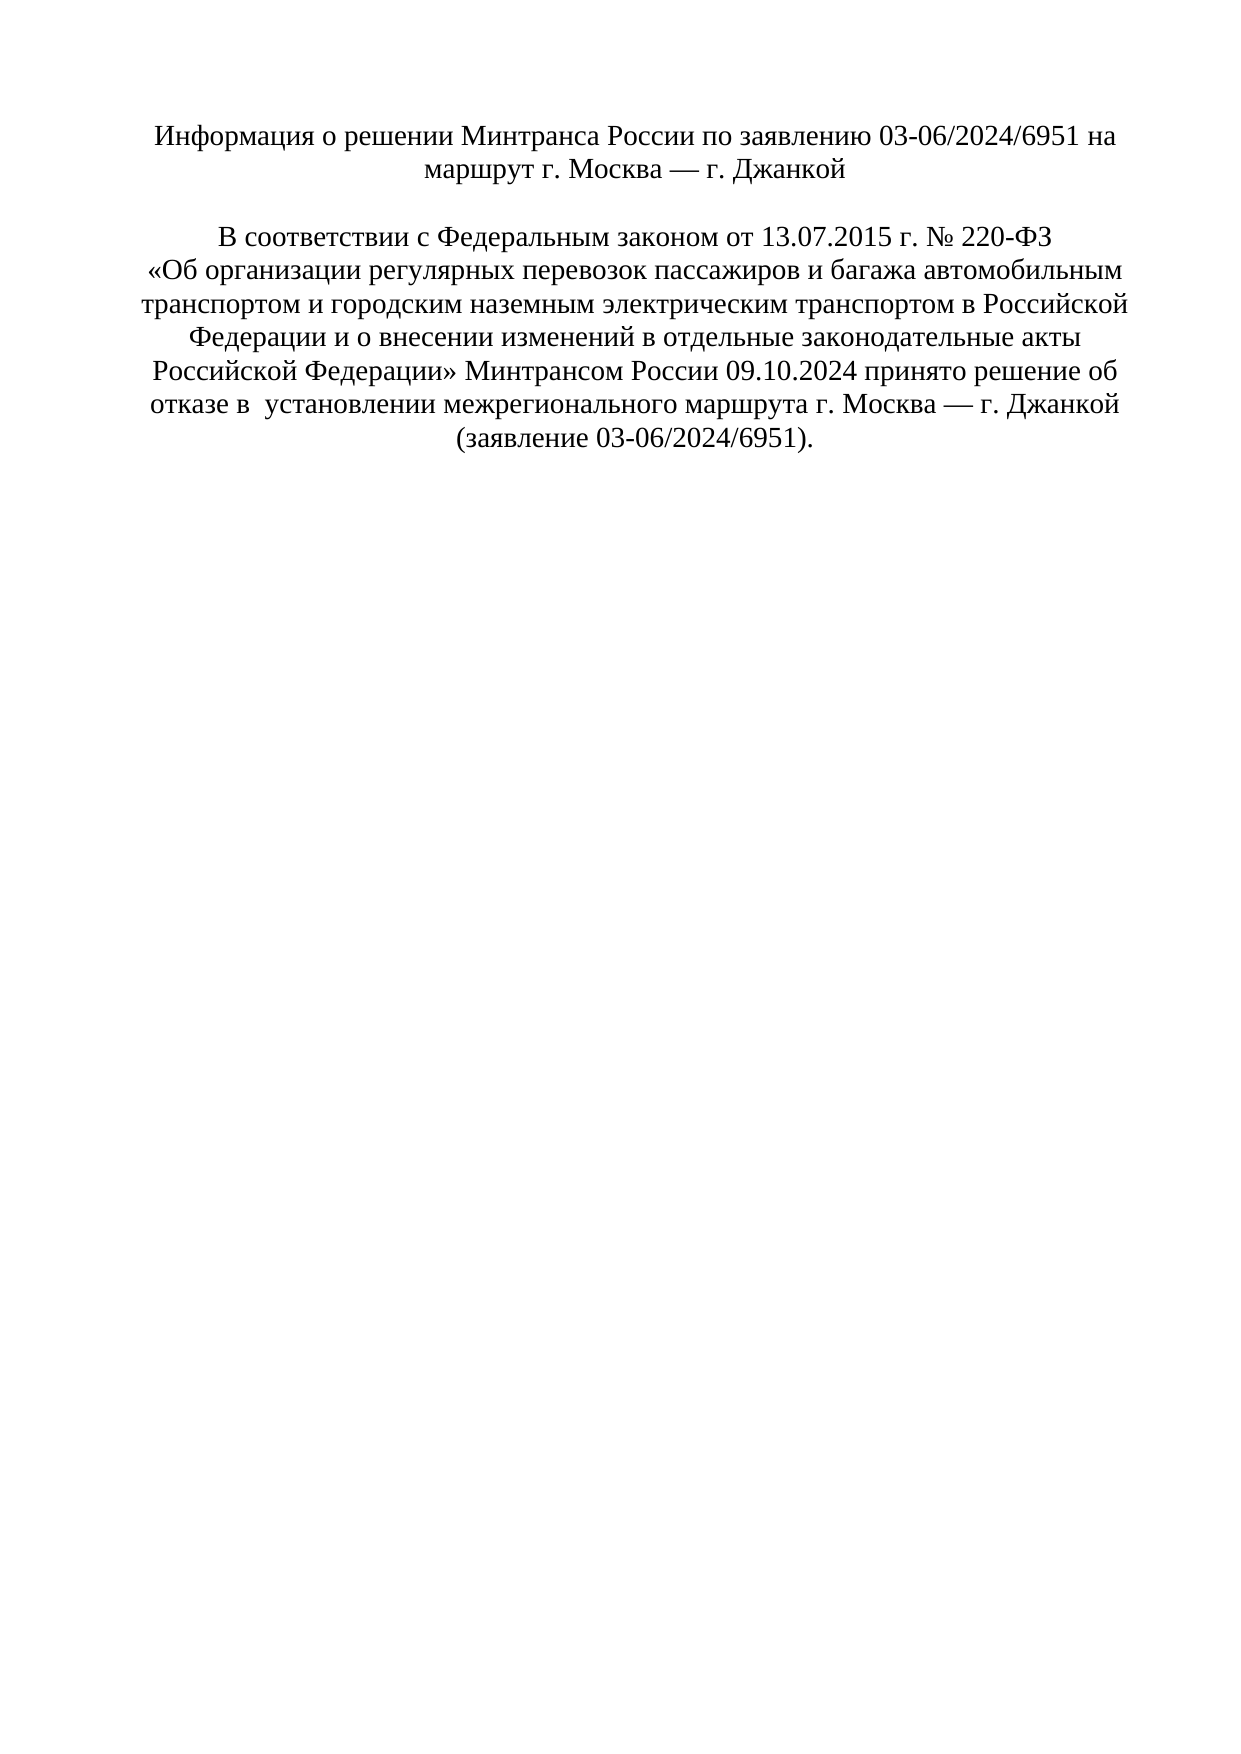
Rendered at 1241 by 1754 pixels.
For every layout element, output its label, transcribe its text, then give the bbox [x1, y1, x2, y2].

text В соответствии с Федеральным законом от 13.07.2015 г. № 220-ФЗ «Об организации регулярных перевозок пассажиров и багажа автомобильным транспортом и городским наземным электрическим транспортом в Российской Федерации и о внесении изменений в отдельные законодательные акты Российской Федерации» Минтрансом России 09.10.2024 принято решение об отказе в установлении межрегионального маршрута г. Москва — г. Джанкой (заявление 03-06/2024/6951). [118, 219, 1152, 453]
text Информация о решении Минтранса России по заявлению 03-06/2024/6951 на маршрут г. Москва — г. Джанкой [118, 118, 1152, 185]
